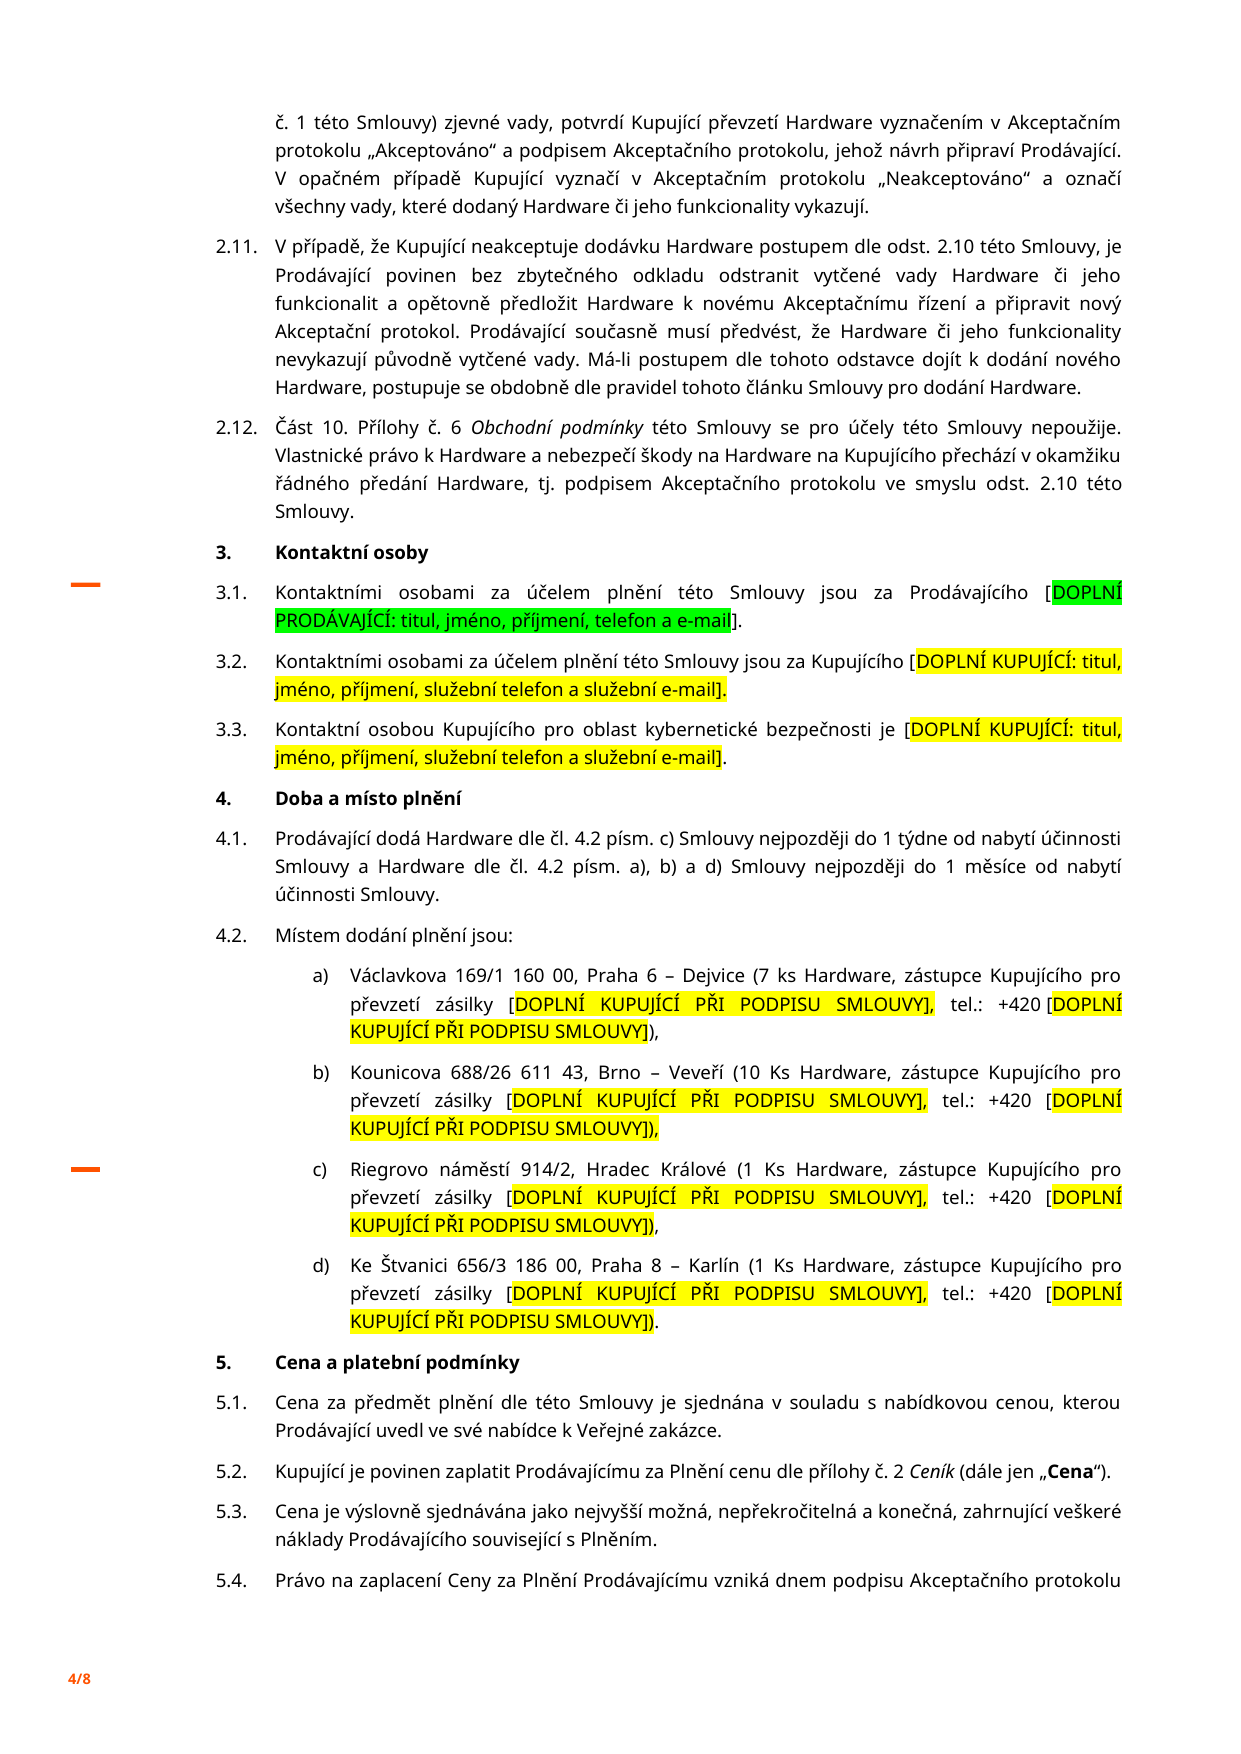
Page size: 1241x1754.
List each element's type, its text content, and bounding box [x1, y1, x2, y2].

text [216, 109, 1122, 219]
text Místem dodání plnění jsou: [216, 922, 1122, 948]
text Kontaktními osobami za účelem plnění této Smlouvy jsou za Kupujícího [DOPLNÍ KUPUJÍCÍ: titul, jméno, příjmení, služební telefon a služební e-mail]. [216, 648, 1122, 702]
list Kounicova 688/26 611 43, Brno – Veveří (10 Ks Hardware, zástupce Kupujícího pro převzetí zásilky [DOPLNÍ KUPUJÍCÍ PŘI PODPISU SMLOUVY], tel.: +420 [DOPLNÍ KUPUJÍCÍ PŘI PODPISU SMLOUVY]), [312, 1059, 1122, 1141]
text Kontaktní osoby [216, 539, 1122, 564]
list Ke Štvanici 656/3 186 00, Praha 8 – Karlín (1 Ks Hardware, zástupce Kupujícího pro převzetí zásilky [DOPLNÍ KUPUJÍCÍ PŘI PODPISU SMLOUVY], tel.: +420 [DOPLNÍ KUPUJÍCÍ PŘI PODPISU SMLOUVY]). [312, 1252, 1122, 1334]
text Cena za předmět plnění dle této Smlouvy je sjednána v souladu s nabídkovou cenou, kterou Prodávající uvedl ve své nabídce k Veřejné zakázce. [216, 1389, 1122, 1443]
text Cena a platební podmínky [216, 1349, 1122, 1374]
text Kontaktní osobou Kupujícího pro oblast kybernetické bezpečnosti je [DOPLNÍ KUPUJÍCÍ: titul, jméno, příjmení, služební telefon a služební e-mail]. [216, 717, 1122, 770]
text Kontaktními osobami za účelem plnění této Smlouvy jsou za Prodávajícího [DOPLNÍ PRODÁVAJÍCÍ: titul, jméno, příjmení, telefon a e-mail]. [216, 579, 1122, 633]
list Riegrovo náměstí 914/2, Hradec Králové (1 Ks Hardware, zástupce Kupujícího pro převzetí zásilky [DOPLNÍ KUPUJÍCÍ PŘI PODPISU SMLOUVY], tel.: +420 [DOPLNÍ KUPUJÍCÍ PŘI PODPISU SMLOUVY]), [312, 1156, 1122, 1237]
text Prodávající dodá Hardware dle čl. 4.2 písm. c) Smlouvy nejpozději do 1 týdne od nabytí účinnosti Smlouvy a Hardware dle čl. 4.2 písm. a), b) a d) Smlouvy nejpozději do 1 měsíce od nabytí účinnosti Smlouvy. [216, 826, 1122, 907]
text Kupující je povinen zaplatit Prodávajícímu za Plnění cenu dle přílohy č. 2 Ceník (dále jen „Cena“). [216, 1458, 1122, 1484]
text V případě, že Kupující neakceptuje dodávku Hardware postupem dle odst. 2.10 této Smlouvy, je Prodávající povinen bez zbytečného odkladu odstranit vytčené vady Hardware či jeho funkcionalit a opětovně předložit Hardware k novému Akceptačnímu řízení a připravit nový Akceptační protokol. Prodávající současně musí předvést, že Hardware či jeho funkcionality nevykazují původně vytčené vady. Má-li postupem dle tohoto odstavce dojít k dodání nového Hardware, postupuje se obdobně dle pravidel tohoto článku Smlouvy pro dodání Hardware. [216, 234, 1122, 399]
text Doba a místo plnění [216, 785, 1122, 811]
list Václavkova 169/1 160 00, Praha 6 – Dejvice (7 ks Hardware, zástupce Kupujícího pro převzetí zásilky [DOPLNÍ KUPUJÍCÍ PŘI PODPISU SMLOUVY], tel.: +420 [DOPLNÍ KUPUJÍCÍ PŘI PODPISU SMLOUVY]), [312, 963, 1122, 1044]
text Část 10. Přílohy č. 6 Obchodní podmínky této Smlouvy se pro účely této Smlouvy nepoužije. Vlastnické právo k Hardware a nebezpečí škody na Hardware na Kupujícího přechází v okamžiku řádného předání Hardware, tj. podpisem Akceptačního protokolu ve smyslu odst. 2.10 této Smlouvy. [216, 414, 1122, 524]
text Cena je výslovně sjednávána jako nejvyšší možná, nepřekročitelná a konečná, zahrnující veškeré náklady Prodávajícího související s Plněním. [216, 1499, 1122, 1552]
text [216, 1567, 1122, 1593]
